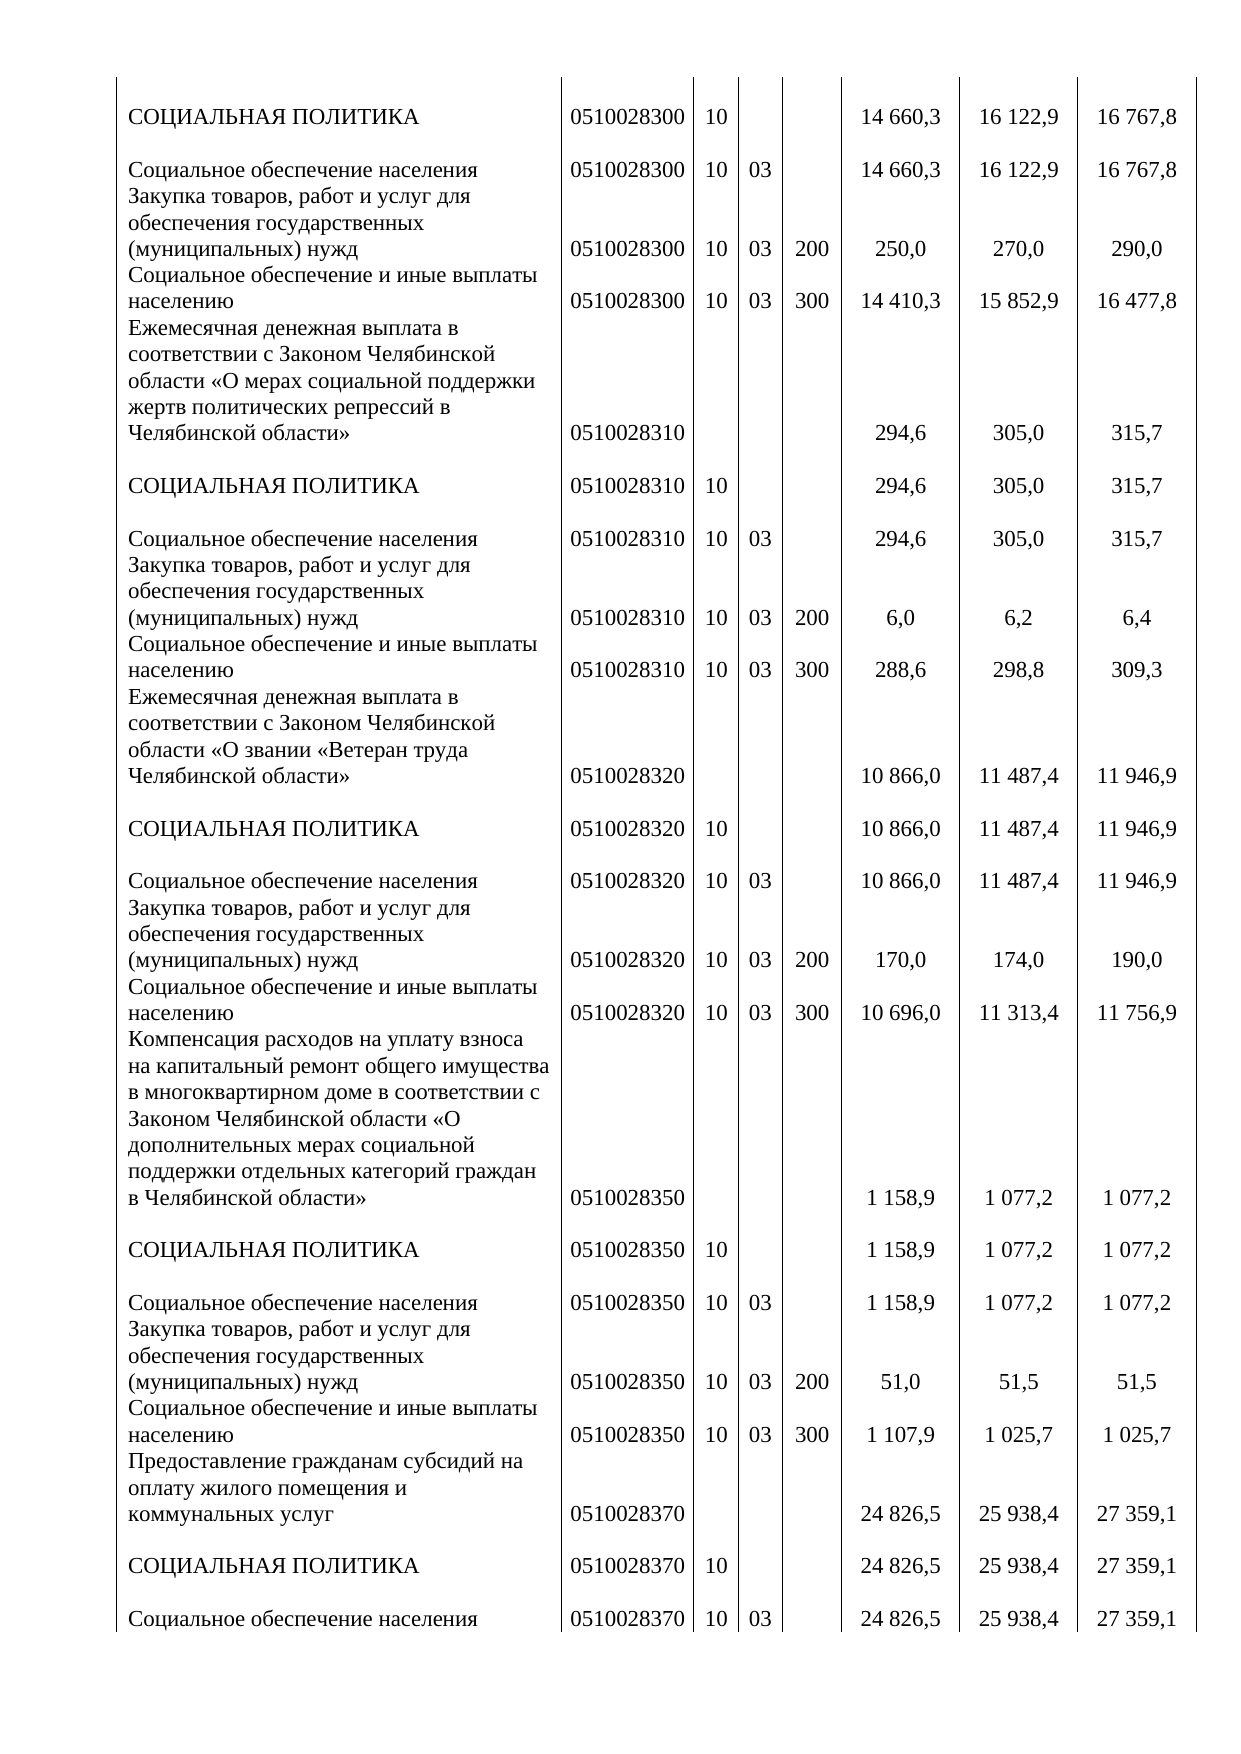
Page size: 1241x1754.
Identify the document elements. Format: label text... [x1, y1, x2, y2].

table_cell [739, 446, 782, 498]
table_cell 16 122,9 [960, 130, 1077, 182]
table_cell 03 [739, 499, 782, 551]
table_cell [694, 314, 738, 446]
table_cell 11 756,9 [1078, 973, 1196, 1026]
table_cell 0510028320 [562, 973, 693, 1026]
table_cell 1 107,9 [842, 1395, 959, 1447]
table_cell 0510028310 [562, 630, 693, 683]
table_cell 15 852,9 [960, 261, 1077, 314]
table_cell 16 767,8 [1078, 130, 1196, 182]
table_cell 03 [739, 894, 782, 973]
table_cell 298,8 [960, 630, 1077, 683]
table_cell [783, 77, 841, 129]
table_cell Ежемесячная денежная выплата в соответствии с Законом Челябинской области «О мерах социальной поддержки жертв политических репрессий в Челябинской области» [117, 314, 561, 446]
table_cell 03 [739, 1395, 782, 1447]
table_cell 1 158,9 [842, 1263, 959, 1315]
table_cell 03 [739, 1263, 782, 1315]
table_cell [783, 1026, 841, 1210]
table_cell 24 826,5 [842, 1526, 959, 1579]
table_cell Закупка товаров, работ и услуг для обеспечения государственных (муниципальных) нужд [117, 894, 561, 973]
table_cell 10 [694, 1315, 738, 1394]
table_cell 0510028300 [562, 130, 693, 182]
table_cell 10 [694, 130, 738, 182]
table_cell 14 410,3 [842, 261, 959, 314]
table_cell 10 [694, 182, 738, 261]
table_cell 27 359,1 [1078, 1526, 1196, 1579]
table_cell [739, 77, 782, 129]
table_cell 16 767,8 [1078, 77, 1196, 129]
table_cell 03 [739, 1315, 782, 1394]
table_cell 03 [739, 1579, 782, 1632]
table_cell Предоставление гражданам субсидий на оплату жилого помещения и коммунальных услуг [117, 1447, 561, 1526]
table_cell 200 [783, 182, 841, 261]
table_cell [739, 1026, 782, 1210]
table_cell [739, 314, 782, 446]
table_cell Ежемесячная денежная выплата в соответствии с Законом Челябинской области «О звании «Ветеран труда Челябинской области» [117, 683, 561, 788]
table_cell [783, 1579, 841, 1632]
table_cell Закупка товаров, работ и услуг для обеспечения государственных (муниципальных) нужд [117, 551, 561, 630]
table_cell 03 [739, 841, 782, 894]
table_cell 6,0 [842, 551, 959, 630]
table_cell 288,6 [842, 630, 959, 683]
table_cell 11 487,4 [960, 683, 1077, 788]
table_cell [783, 446, 841, 498]
table_cell 300 [783, 1395, 841, 1447]
table_cell 10 [694, 261, 738, 314]
table_cell 10 [694, 1579, 738, 1632]
table_cell 27 359,1 [1078, 1447, 1196, 1526]
table_cell 0510028310 [562, 551, 693, 630]
table_cell 0510028310 [562, 314, 693, 446]
table_cell 10 [694, 77, 738, 129]
table_cell Закупка товаров, работ и услуг для обеспечения государственных (муниципальных) нужд [117, 182, 561, 261]
table_cell [739, 683, 782, 788]
table_cell 305,0 [960, 446, 1077, 498]
table_cell 03 [739, 630, 782, 683]
table_cell 10 [694, 630, 738, 683]
table_cell 25 938,4 [960, 1526, 1077, 1579]
table_cell 1 077,2 [1078, 1263, 1196, 1315]
table_cell 16 122,9 [960, 77, 1077, 129]
table_cell [783, 788, 841, 841]
table_cell 1 158,9 [842, 1210, 959, 1263]
table_cell 294,6 [842, 499, 959, 551]
table_cell 0510028310 [562, 446, 693, 498]
table_cell 174,0 [960, 894, 1077, 973]
table_cell [739, 1447, 782, 1526]
table_cell 294,6 [842, 314, 959, 446]
table_cell Компенсация расходов на уплату взноса на капитальный ремонт общего имущества в многоквартирном доме в соответствии с Законом Челябинской области «О дополнительных мерах социальной поддержки отдельных категорий граждан в Челябинской области» [117, 1026, 561, 1210]
table_cell 1 077,2 [1078, 1210, 1196, 1263]
table_cell Социальное обеспечение и иные выплаты населению [117, 1395, 561, 1447]
table_cell [694, 1026, 738, 1210]
table_cell СОЦИАЛЬНАЯ ПОЛИТИКА [117, 77, 561, 129]
table_cell [783, 1263, 841, 1315]
table_cell 16 477,8 [1078, 261, 1196, 314]
table_cell [739, 1526, 782, 1579]
table_cell 0510028370 [562, 1526, 693, 1579]
table_cell 10 866,0 [842, 683, 959, 788]
table_cell 51,5 [960, 1315, 1077, 1394]
table_cell 0510028350 [562, 1263, 693, 1315]
table_cell [783, 1210, 841, 1263]
table_cell 10 [694, 973, 738, 1026]
table_cell 10 [694, 499, 738, 551]
table_cell 10 [694, 788, 738, 841]
table_cell СОЦИАЛЬНАЯ ПОЛИТИКА [117, 1210, 561, 1263]
table_cell 10 [694, 1526, 738, 1579]
table_cell 03 [739, 551, 782, 630]
table_cell 1 077,2 [960, 1263, 1077, 1315]
table_cell 24 826,5 [842, 1447, 959, 1526]
table_cell 10 866,0 [842, 788, 959, 841]
table_cell 200 [783, 894, 841, 973]
table_cell 309,3 [1078, 630, 1196, 683]
table_cell 03 [739, 130, 782, 182]
table_cell 6,4 [1078, 551, 1196, 630]
table_cell 1 158,9 [842, 1026, 959, 1210]
table_cell Социальное обеспечение населения [117, 1579, 561, 1632]
table_cell 1 077,2 [960, 1026, 1077, 1210]
table_cell 14 660,3 [842, 77, 959, 129]
table_cell 1 025,7 [1078, 1395, 1196, 1447]
table_cell 0510028370 [562, 1447, 693, 1526]
table_cell Закупка товаров, работ и услуг для обеспечения государственных (муниципальных) нужд [117, 1315, 561, 1394]
table_cell [783, 683, 841, 788]
table_cell Социальное обеспечение населения [117, 841, 561, 894]
table_cell СОЦИАЛЬНАЯ ПОЛИТИКА [117, 1526, 561, 1579]
table_cell 10 [694, 894, 738, 973]
table_cell 0510028320 [562, 894, 693, 973]
table_cell 290,0 [1078, 182, 1196, 261]
table_cell Социальное обеспечение населения [117, 130, 561, 182]
table_cell Социальное обеспечение населения [117, 1263, 561, 1315]
table_cell 10 [694, 1263, 738, 1315]
table_cell 10 [694, 1395, 738, 1447]
table_cell Социальное обеспечение и иные выплаты населению [117, 973, 561, 1026]
table_cell 1 077,2 [1078, 1026, 1196, 1210]
table_cell 11 946,9 [1078, 683, 1196, 788]
table_cell 03 [739, 973, 782, 1026]
table_cell Социальное обеспечение и иные выплаты населению [117, 630, 561, 683]
table_cell 0510028300 [562, 77, 693, 129]
table_cell 51,5 [1078, 1315, 1196, 1394]
table_cell 0510028350 [562, 1210, 693, 1263]
table_cell 300 [783, 261, 841, 314]
table_cell 305,0 [960, 314, 1077, 446]
table_cell 10 [694, 841, 738, 894]
table_cell 11 487,4 [960, 788, 1077, 841]
table_cell 294,6 [842, 446, 959, 498]
table_cell 270,0 [960, 182, 1077, 261]
table_cell 24 826,5 [842, 1579, 959, 1632]
table_cell 11 946,9 [1078, 788, 1196, 841]
table_cell 51,0 [842, 1315, 959, 1394]
table_cell 10 696,0 [842, 973, 959, 1026]
table_cell 250,0 [842, 182, 959, 261]
table_cell [783, 314, 841, 446]
table_cell [739, 1210, 782, 1263]
table_cell 0510028370 [562, 1579, 693, 1632]
table_cell 14 660,3 [842, 130, 959, 182]
table_cell СОЦИАЛЬНАЯ ПОЛИТИКА [117, 788, 561, 841]
table_cell 0510028320 [562, 683, 693, 788]
table_cell [783, 499, 841, 551]
table_cell 6,2 [960, 551, 1077, 630]
table_cell СОЦИАЛЬНАЯ ПОЛИТИКА [117, 446, 561, 498]
table_cell 11 946,9 [1078, 841, 1196, 894]
table_cell Социальное обеспечение населения [117, 499, 561, 551]
table_cell 10 866,0 [842, 841, 959, 894]
table_cell 190,0 [1078, 894, 1196, 973]
table_cell 0510028300 [562, 261, 693, 314]
table_cell 10 [694, 446, 738, 498]
table_cell [739, 788, 782, 841]
table_cell 0510028320 [562, 841, 693, 894]
table_cell [783, 130, 841, 182]
table_cell 03 [739, 182, 782, 261]
table_cell 10 [694, 551, 738, 630]
table_cell 1 077,2 [960, 1210, 1077, 1263]
table_cell 200 [783, 1315, 841, 1394]
table_cell [694, 1447, 738, 1526]
table_cell 25 938,4 [960, 1579, 1077, 1632]
table_cell 300 [783, 973, 841, 1026]
table_cell 0510028310 [562, 499, 693, 551]
table_cell 0510028350 [562, 1315, 693, 1394]
table_cell 11 313,4 [960, 973, 1077, 1026]
table_cell 11 487,4 [960, 841, 1077, 894]
table_cell 315,7 [1078, 314, 1196, 446]
table_cell 315,7 [1078, 499, 1196, 551]
table_cell [783, 1447, 841, 1526]
table_cell [694, 683, 738, 788]
table_cell 300 [783, 630, 841, 683]
table_cell 0510028350 [562, 1026, 693, 1210]
table_cell 315,7 [1078, 446, 1196, 498]
table_cell 200 [783, 551, 841, 630]
table_cell 1 025,7 [960, 1395, 1077, 1447]
table_cell 0510028350 [562, 1395, 693, 1447]
table_cell 0510028300 [562, 182, 693, 261]
table_cell 170,0 [842, 894, 959, 973]
table_cell 27 359,1 [1078, 1579, 1196, 1632]
table_cell 0510028320 [562, 788, 693, 841]
table_cell [783, 1526, 841, 1579]
table_cell 03 [739, 261, 782, 314]
table_cell [783, 841, 841, 894]
table_cell Социальное обеспечение и иные выплаты населению [117, 261, 561, 314]
table_cell 10 [694, 1210, 738, 1263]
table_cell 25 938,4 [960, 1447, 1077, 1526]
table_cell 305,0 [960, 499, 1077, 551]
